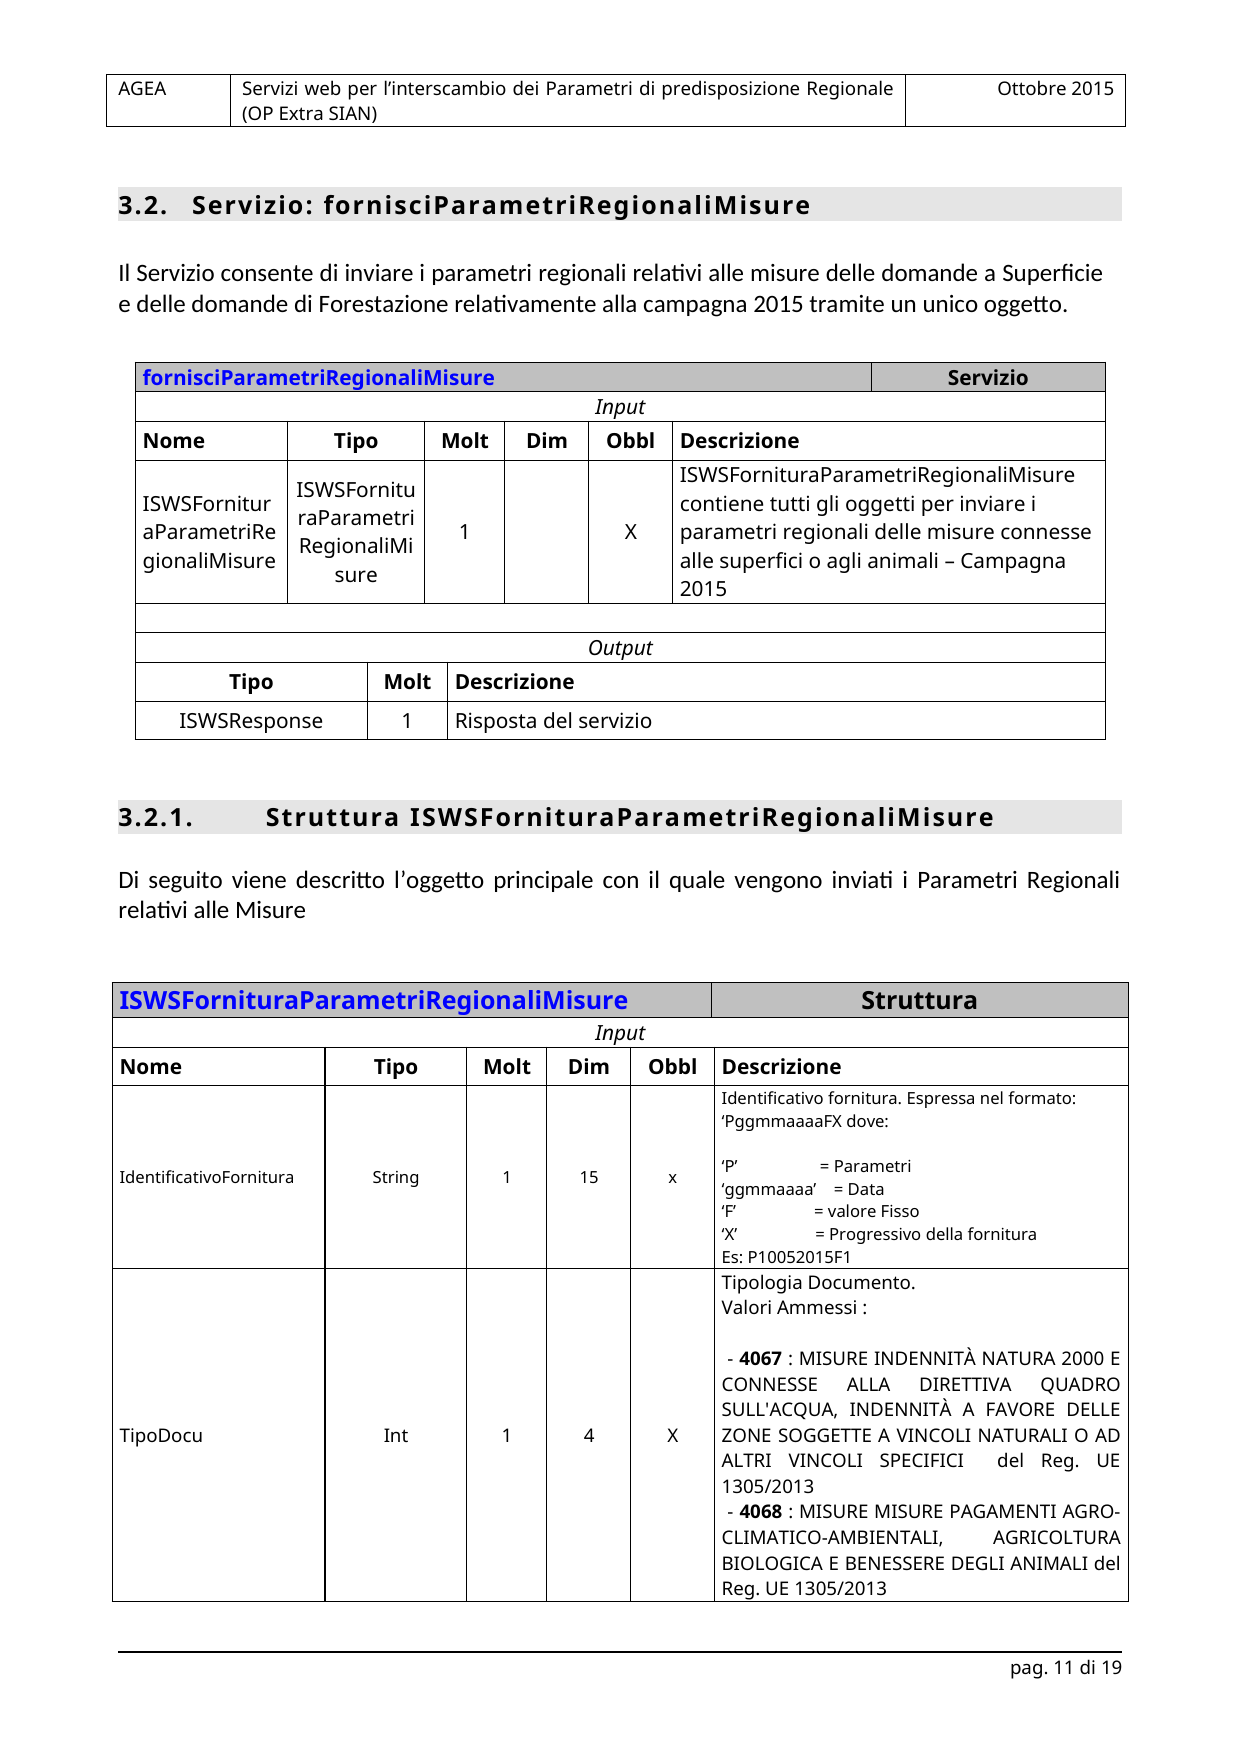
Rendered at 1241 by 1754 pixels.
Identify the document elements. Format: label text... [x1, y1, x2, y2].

table_header fornisciParametriRegionaliMisure [136, 363, 871, 391]
table_cell Tipologia Documento. Valori Ammessi : - 4067 : MISURE INDENNITÀ NATURA 2000 E CONNESSE ALLA DIRETTIVA QUADRO SULL'ACQUA, INDENNITÀ A FAVORE DELLE ZONE SOGGETTE A VINCOLI NATURALI O AD ALTRI VINCOLI SPECIFICI del Reg. UE 1305/2013 - 4068 : MISURE MISURE PAGAMENTI AGRO-CLIMATICO-AMBIENTALI, AGRICOLTURA BIOLOGICA E BENESSERE DEGLI ANIMALI del Reg. UE 1305/2013 [715, 1269, 1128, 1601]
table_cell Identificativo fornitura. Espressa nel formato: ‘PggmmaaaaFX dove: ‘P’ = Parametri ‘ggmmaaaa’ = Data ‘F’ = valore Fisso ‘X’ = Progressivo della fornitura Es: P10052015F1 [715, 1086, 1128, 1268]
table_cell Dim [505, 422, 588, 459]
table_cell Int [326, 1269, 466, 1601]
table_cell Tipo [136, 663, 367, 701]
table_header ISWSFornituraParametriRegionaliMisure [113, 983, 711, 1017]
table_cell String [326, 1086, 466, 1268]
table_cell ISWSFornituraParametriRegionaliMisure [288, 461, 424, 603]
table_cell Nome [113, 1048, 324, 1085]
table_cell [136, 604, 1105, 632]
list Servizio: fornisciParametriRegionaliMisure [118, 187, 1122, 221]
table_cell 1 [368, 702, 447, 739]
list Di seguito viene descritto l’oggetto principale con il quale vengono inviati i Parametri Regionali relativi alle Misure [118, 864, 1122, 925]
table_cell X [589, 461, 672, 603]
table_cell Nome [136, 422, 287, 459]
table_cell [505, 461, 588, 603]
table_cell 4 [547, 1269, 630, 1601]
table_cell ISWSFornituraParametriRegionaliMisure [136, 461, 287, 603]
table_header Servizio [872, 363, 1105, 391]
text Il Servizio consente di inviare i parametri regionali relativi alle misure delle domande a Superficie e delle domande di Forestazione relativamente alla campagna 2015 tramite un unico oggetto. [118, 258, 1104, 319]
table_cell ISWSResponse [136, 702, 367, 739]
table_cell IdentificativoFornitura [113, 1086, 324, 1268]
table_cell TipoDocu [113, 1269, 324, 1601]
table_cell X [631, 1269, 714, 1601]
table_cell Descrizione [448, 663, 1105, 701]
table_cell Dim [547, 1048, 630, 1085]
table_cell Obbl [631, 1048, 714, 1085]
table_cell Descrizione [673, 422, 1105, 459]
table_cell Output [136, 633, 1105, 662]
table_cell Input [113, 1018, 1128, 1047]
table_cell Tipo [288, 422, 424, 459]
list Struttura ISWSFornituraParametriRegionaliMisure [118, 800, 1122, 834]
table_cell 1 [425, 461, 504, 603]
table_cell Obbl [589, 422, 672, 459]
table_header Struttura [712, 983, 1128, 1017]
table_cell Descrizione [715, 1048, 1128, 1085]
table_cell ISWSFornituraParametriRegionaliMisure contiene tutti gli oggetti per inviare i parametri regionali delle misure connesse alle superfici o agli animali – Campagna 2015 [673, 461, 1105, 603]
table_cell Molt [467, 1048, 546, 1085]
table_cell x [631, 1086, 714, 1268]
table_cell Risposta del servizio [448, 702, 1105, 739]
table_cell Molt [368, 663, 447, 701]
table_cell 1 [467, 1269, 546, 1601]
table_cell Molt [425, 422, 504, 459]
table_cell 1 [467, 1086, 546, 1268]
table_cell Input [136, 392, 1105, 421]
table_cell Tipo [326, 1048, 466, 1085]
table_cell 15 [547, 1086, 630, 1268]
